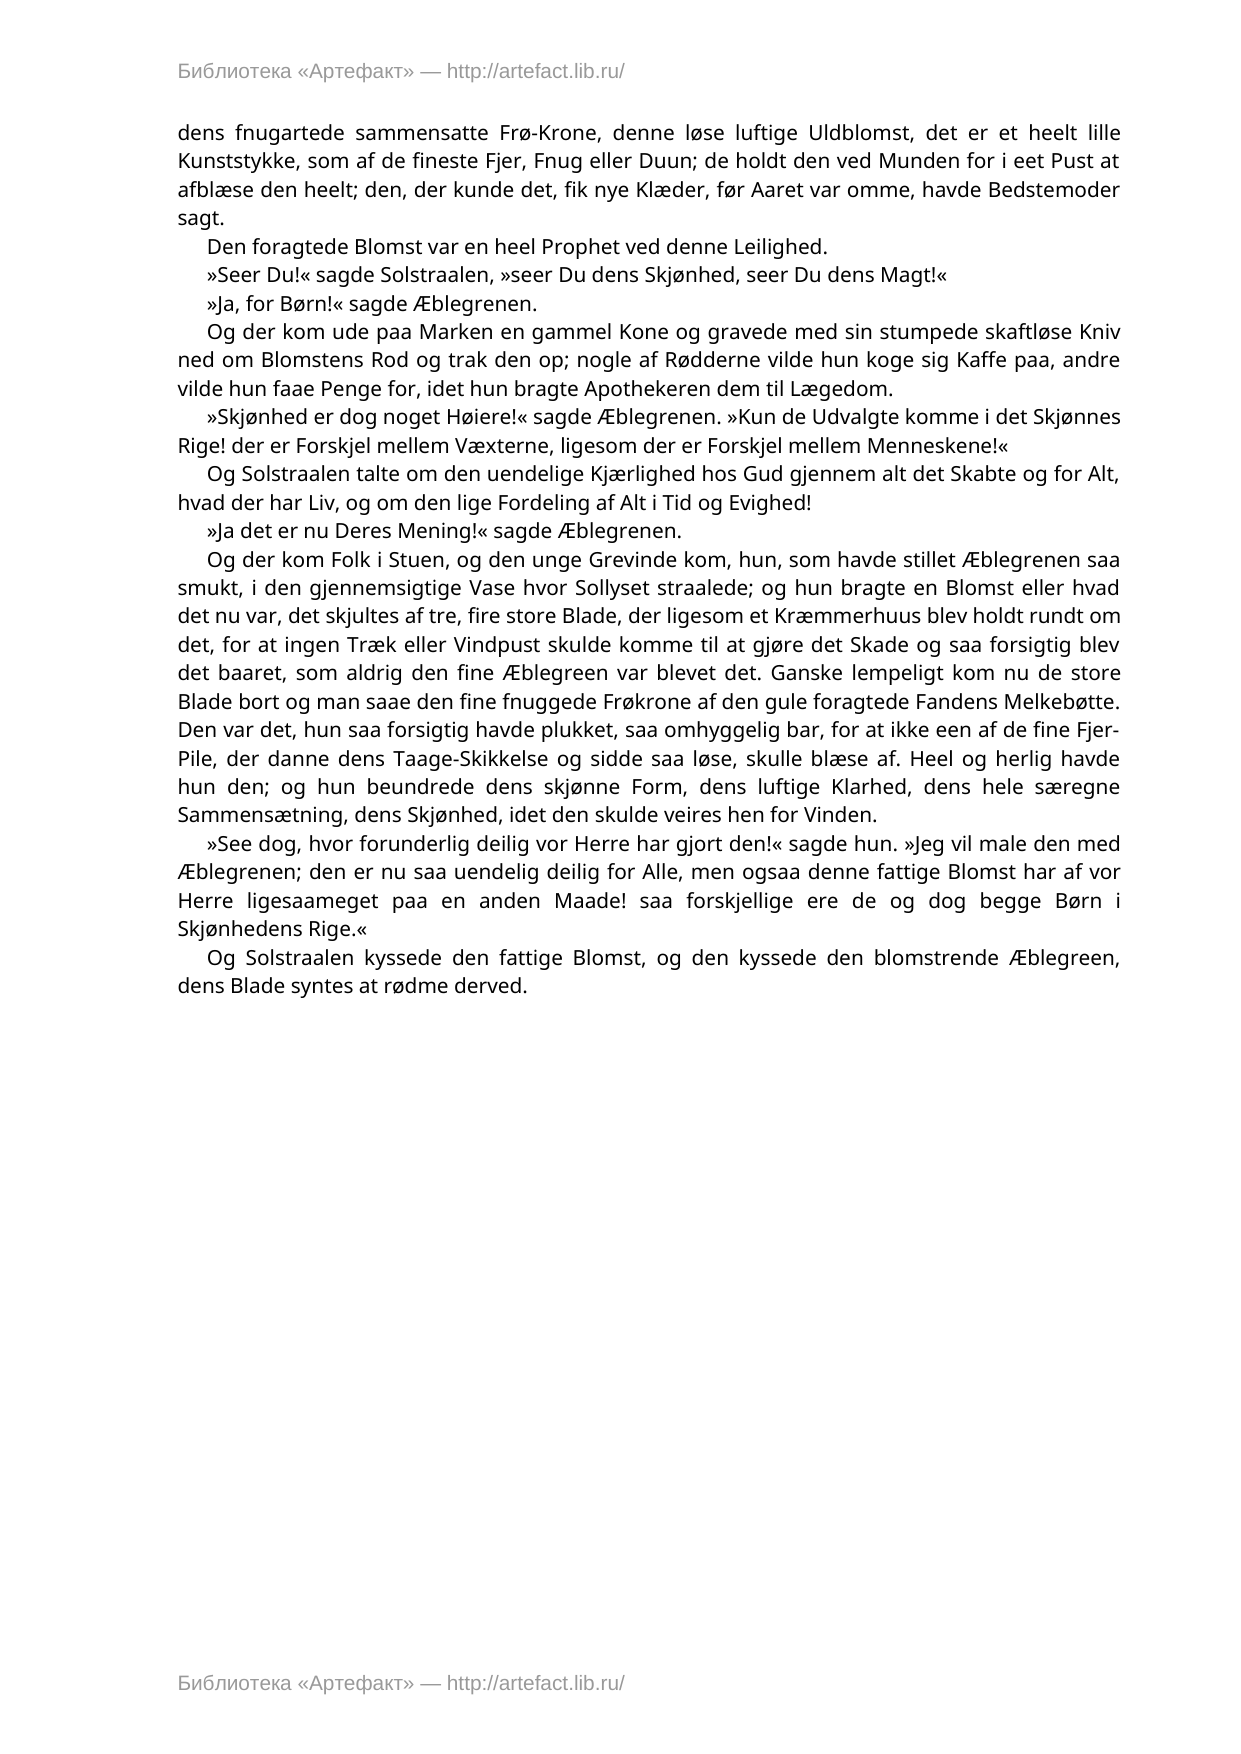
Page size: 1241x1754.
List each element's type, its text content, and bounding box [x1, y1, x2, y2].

text Og Solstraalen talte om den uendelige Kjærlighed hos Gud gjennem alt det Skabte og for Alt, hvad der har Liv, og om den lige Fordeling af Alt i Tid og Evighed! [177, 459, 1122, 516]
text Og der kom ude paa Marken en gammel Kone og gravede med sin stumpede skaftløse Kniv ned om Blomstens Rod og trak den op; nogle af Rødderne vilde hun koge sig Kaffe paa, andre vilde hun faae Penge for, idet hun bragte Apothekeren dem til Lægedom. [177, 317, 1122, 402]
text Og der kom Folk i Stuen, og den unge Grevinde kom, hun, som havde stillet Æblegrenen saa smukt, i den gjennemsigtige Vase hvor Sollyset straalede; og hun bragte en Blomst eller hvad det nu var, det skjultes af tre, fire store Blade, der ligesom et Kræmmerhuus blev holdt rundt om det, for at ingen Træk eller Vindpust skulde komme til at gjøre det Skade og saa forsigtig blev det baaret, som aldrig den fine Æblegreen var blevet det. Ganske lempeligt kom nu de store Blade bort og man saae den fine fnuggede Frøkrone af den gule foragtede Fandens Melkebøtte. Den var det, hun saa forsigtig havde plukket, saa omhyggelig bar, for at ikke een af de fine Fjer-Pile, der danne dens Taage-Skikkelse og sidde saa løse, skulle blæse af. Heel og herlig havde hun den; og hun beundrede dens skjønne Form, dens luftige Klarhed, dens hele særegne Sammensætning, dens Skjønhed, idet den skulde veires hen for Vinden. [177, 545, 1122, 829]
text »Ja det er nu Deres Mening!« sagde Æblegrenen. [177, 516, 1122, 545]
text »Seer Du!« sagde Solstraalen, »seer Du dens Skjønhed, seer Du dens Magt!« [177, 260, 1122, 289]
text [177, 118, 1122, 232]
text »Ja, for Børn!« sagde Æblegrenen. [177, 289, 1122, 317]
text Den foragtede Blomst var en heel Prophet ved denne Leilighed. [177, 232, 1122, 260]
text »See dog, hvor forunderlig deilig vor Herre har gjort den!« sagde hun. »Jeg vil male den med Æblegrenen; den er nu saa uendelig deilig for Alle, men ogsaa denne fattige Blomst har af vor Herre ligesaameget paa en anden Maade! saa forskjellige ere de og dog begge Børn i Skjønhedens Rige.« [177, 829, 1122, 943]
text Og Solstraalen kyssede den fattige Blomst, og den kyssede den blomstrende Æblegreen, dens Blade syntes at rødme derved. [177, 943, 1122, 1000]
text »Skjønhed er dog noget Høiere!« sagde Æblegrenen. »Kun de Udvalgte komme i det Skjønnes Rige! der er Forskjel mellem Væxterne, ligesom der er Forskjel mellem Menneskene!« [177, 402, 1122, 459]
